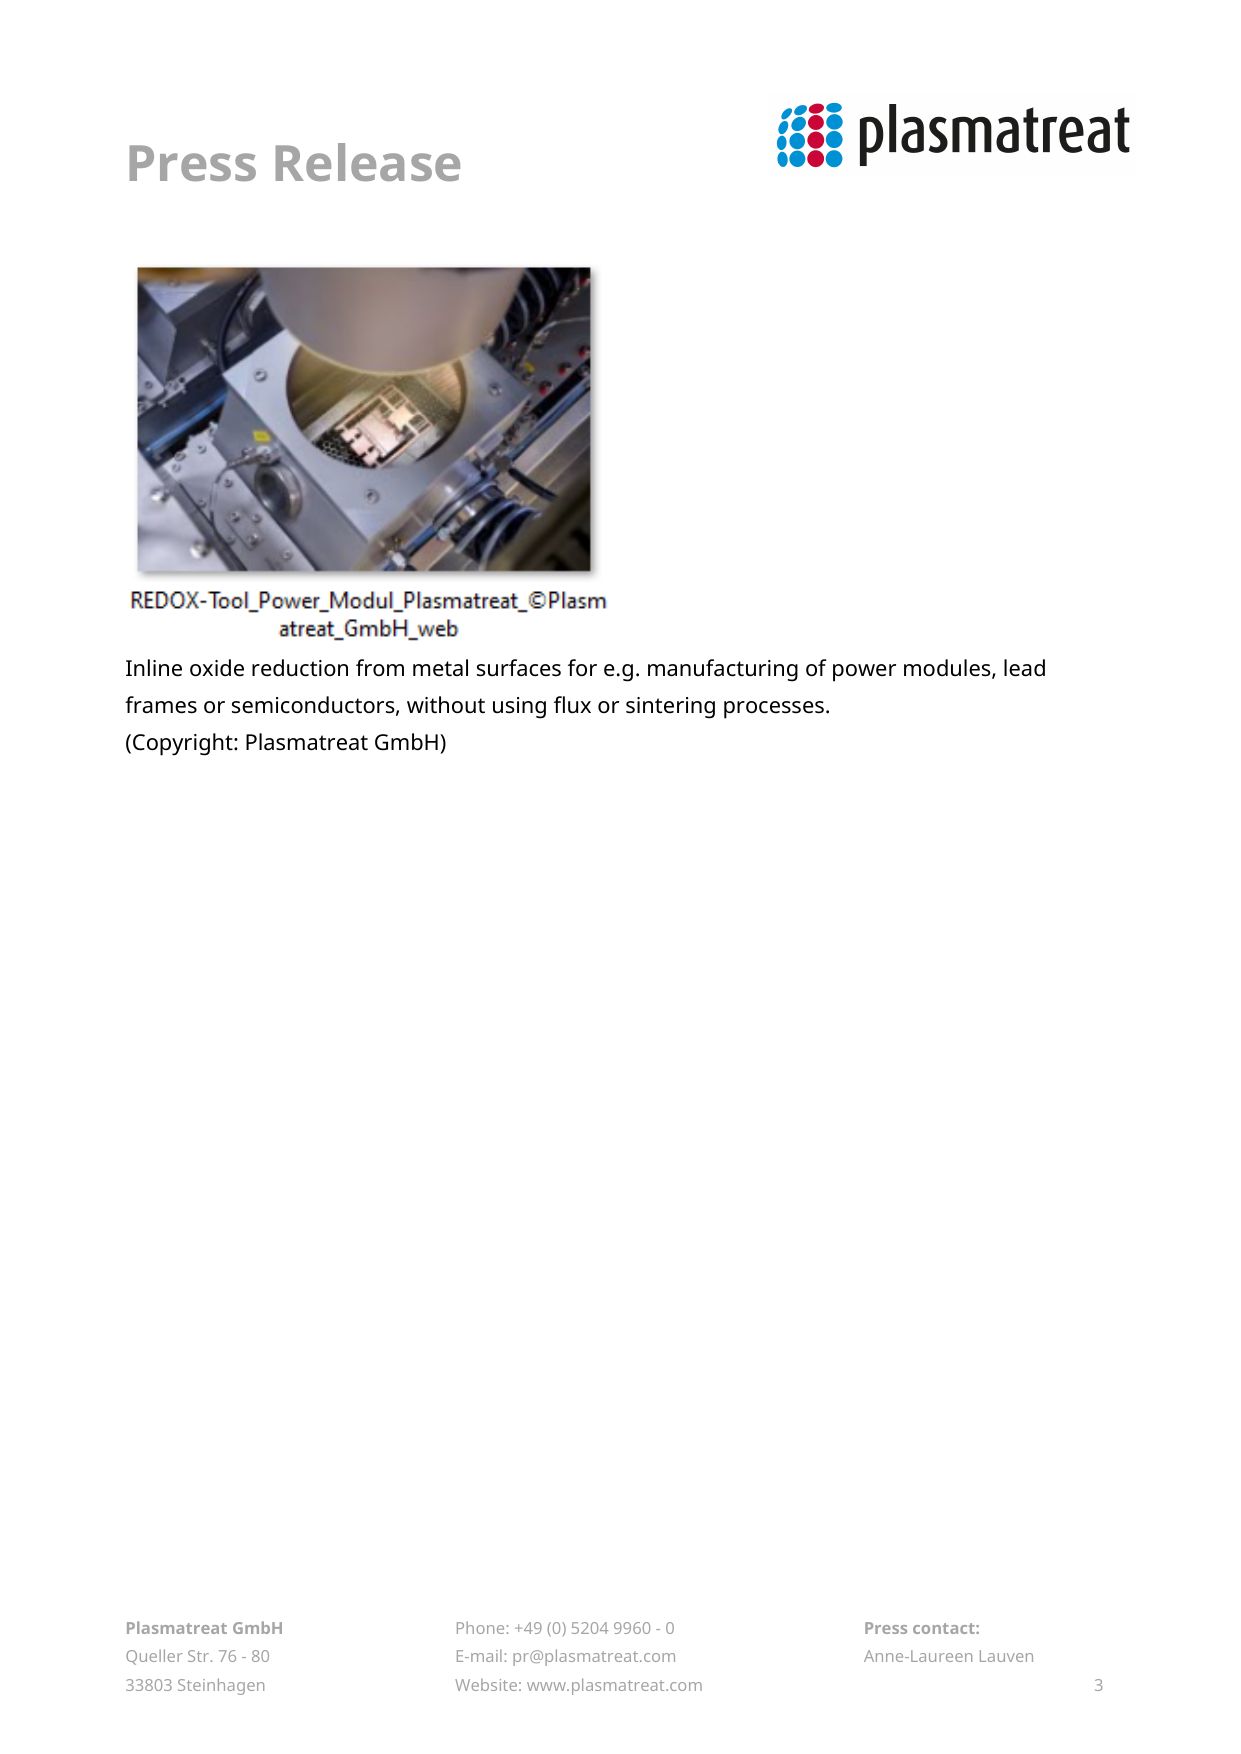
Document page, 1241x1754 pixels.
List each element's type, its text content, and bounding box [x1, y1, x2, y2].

text (Copyright: Plasmatreat GmbH) [125, 727, 1122, 757]
text Inline oxide reduction from metal surfaces for e.g. manufacturing of power modules, lead frames or semiconductors, without using flux or sintering processes. [125, 653, 1122, 720]
picture [768, 94, 1138, 176]
picture [125, 254, 613, 646]
